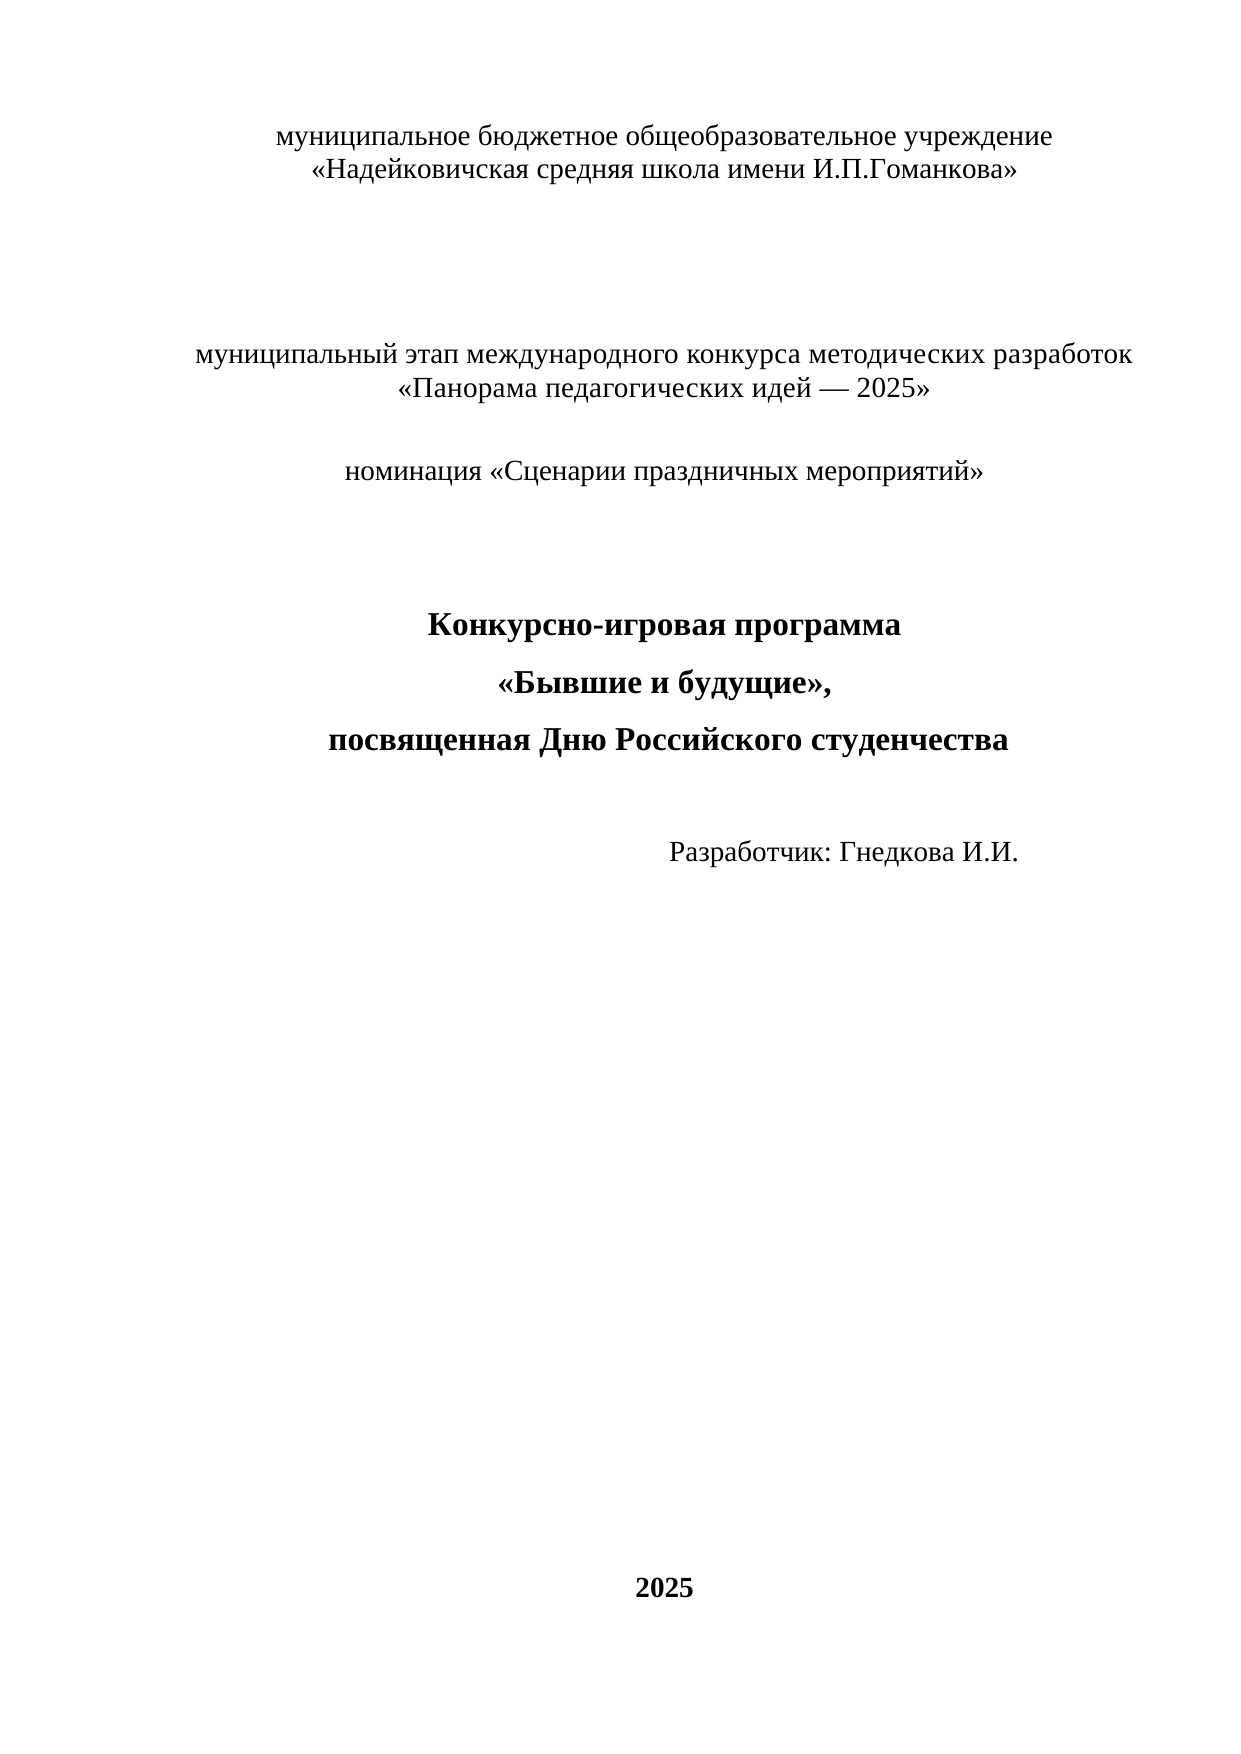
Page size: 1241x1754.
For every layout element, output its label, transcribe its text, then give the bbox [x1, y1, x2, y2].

text «Бывшие и будущие», [177, 662, 1152, 700]
text 2025 [177, 1570, 1152, 1603]
text муниципальное бюджетное общеобразовательное учреждение «Надейковичская средняя школа имени И.П.Гоманкова» [177, 118, 1152, 185]
text Разработчик: Гнедкова И.И. [177, 834, 1152, 868]
text муниципальный этап международного конкурса методических разработок «Панорама педагогических идей — 2025» [177, 336, 466, 403]
text посвященная Дню Российского студенчества [177, 719, 1152, 758]
text Конкурсно-игровая программа [177, 604, 1152, 643]
text муниципальный этап международного конкурса методических разработок «Панорама педагогических идей — 2025» [931, 336, 1152, 403]
text номинация «Сценарии праздничных мероприятий» [177, 453, 1152, 487]
